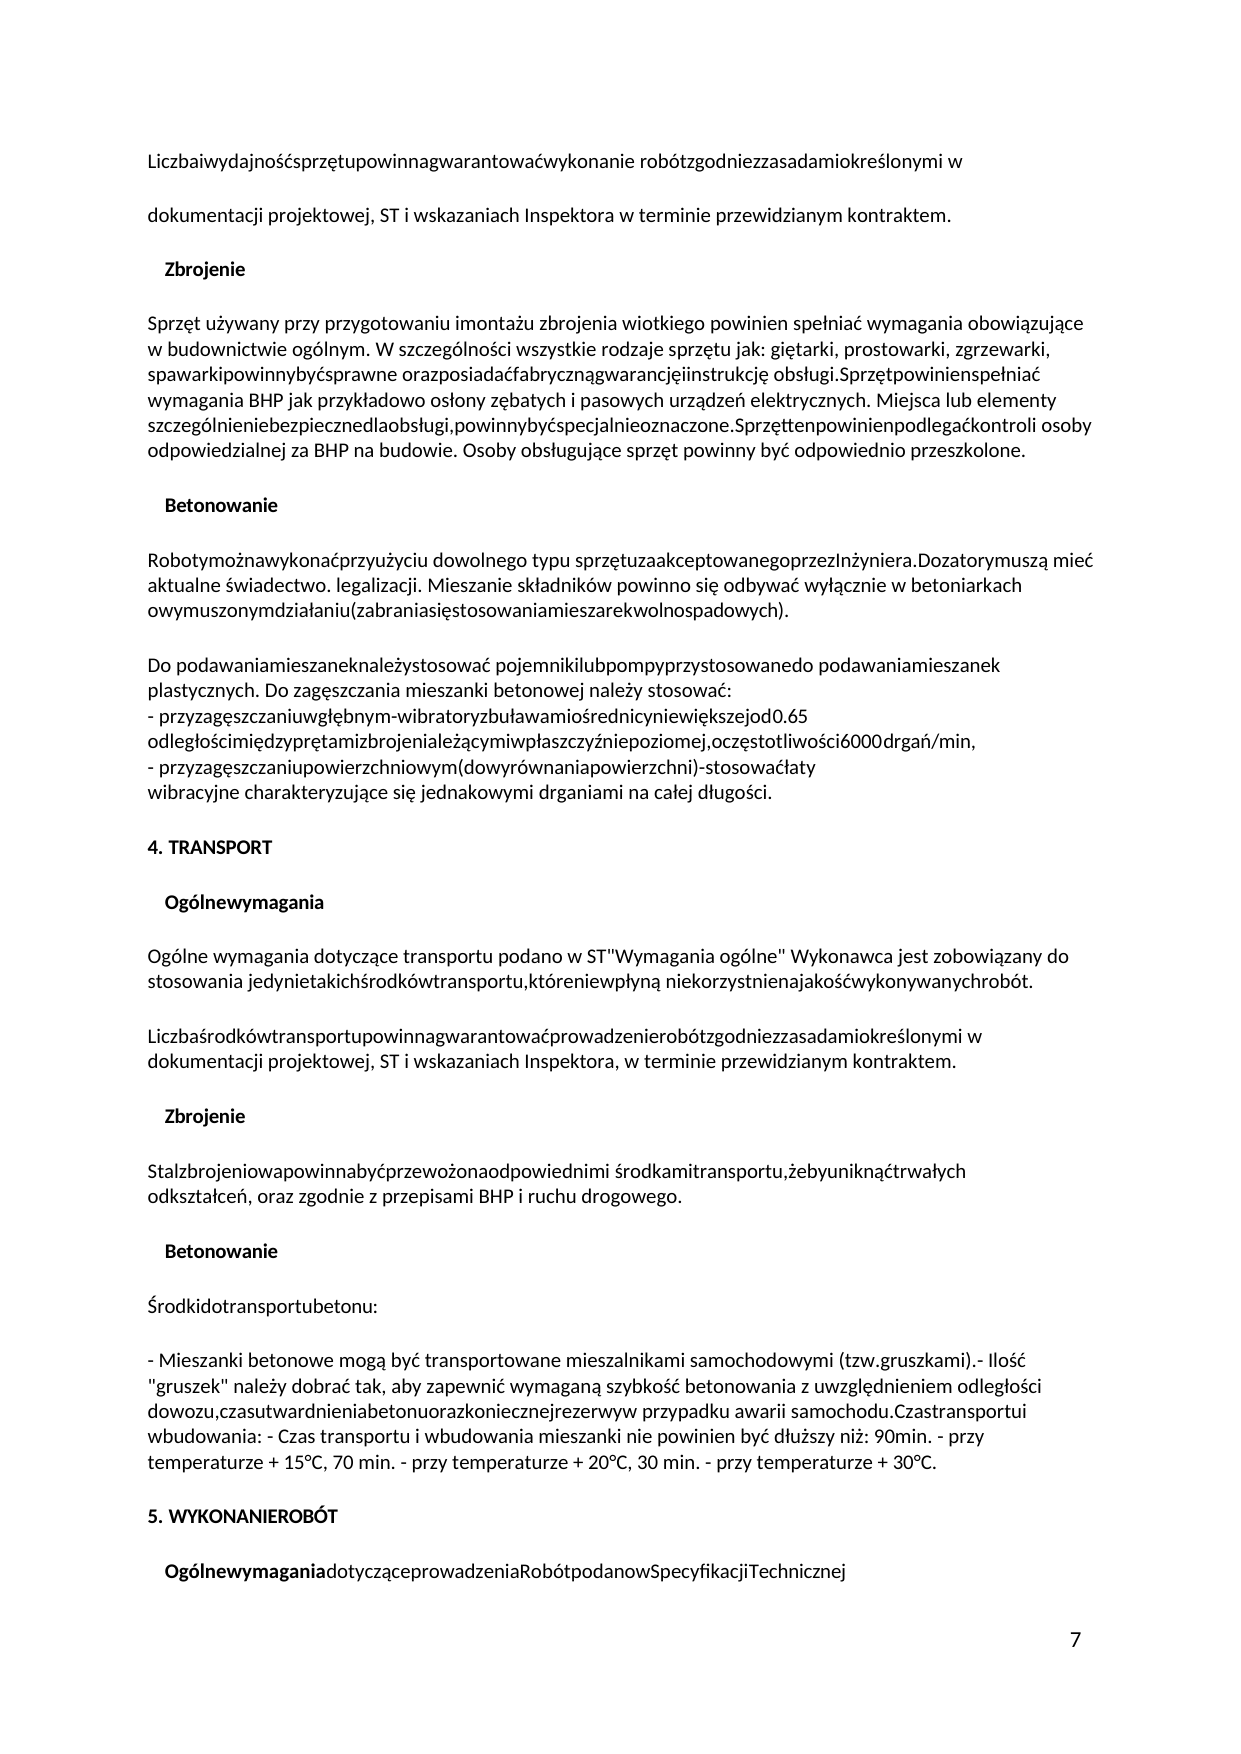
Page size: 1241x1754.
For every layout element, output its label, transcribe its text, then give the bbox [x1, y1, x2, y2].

list przyzagęszczaniupowierzchniowym(dowyrównaniapowierzchni)-stosowaćłaty wibracyjne charakteryzujące się jednakowymi drganiami na całej długości. [147, 754, 855, 805]
list Betonowanie [147, 492, 1157, 518]
list przyzagęszczaniuwgłębnym-wibratoryzbuławamiośrednicyniewiększejod0.65 [147, 703, 1157, 728]
text Robotymożnawykonaćprzyużyciu dowolnego typu sprzętuzaakceptowanegoprzezInżyniera.Dozatorymuszą mieć aktualne świadectwo. legalizacji. Mieszanie składników powinno się odbywać wyłącznie w betoniarkach [147, 547, 1094, 597]
list TRANSPORT [147, 834, 1157, 860]
list Ogólnewymagania [147, 889, 1157, 914]
text Liczbaśrodkówtransportupowinnagwarantowaćprowadzenierobótzgodniezzasadamiokreślonymi w dokumentacji projektowej, ST i wskazaniach Inspektora, w terminie przewidzianym kontraktem. [147, 1024, 1020, 1074]
list Zbrojenie [147, 256, 1157, 281]
text Stalzbrojeniowapowinnabyćprzewożonaodpowiednimi środkamitransportu,żebyuniknąćtrwałych odkształceń, oraz zgodnie z przepisami BHP i ruchu drogowego. [147, 1158, 1051, 1208]
text Do podawaniamieszaneknależystosować pojemnikilubpompyprzystosowanedo podawaniamieszanek plastycznych. Do zagęszczania mieszanki betonowej należy stosować: [147, 653, 1051, 703]
text Środkidotransportubetonu: [147, 1293, 1157, 1318]
text odległościmiędzyprętamizbrojeniależącymiwpłaszczyźniepoziomej,oczęstotliwości6000drgań/min, [147, 728, 1157, 754]
text owymuszonymdziałaniu(zabraniasięstosowaniamieszarekwolnospadowych). [147, 597, 1157, 623]
text Liczbaiwydajnośćsprzętupowinnagwarantowaćwykonanie robótzgodniezzasadamiokreślonymi w dokumentacji projektowej, ST i wskazaniach Inspektora w terminie przewidzianym kontraktem. [147, 148, 993, 227]
text Sprzęt używany przy przygotowaniu imontażu zbrojenia wiotkiego powinien spełniać wymagania obowiązujące w budownictwie ogólnym. W szczególności wszystkie rodzaje sprzętu jak: giętarki, prostowarki, zgrzewarki, spawarkipowinnybyćsprawne orazposiadaćfabrycznągwarancjęiinstrukcję obsługi.Sprzętpowinienspełniać wymagania BHP jak przykładowo osłony zębatych i pasowych urządzeń elektrycznych. Miejsca lub elementy szczególnieniebezpiecznedlaobsługi,powinnybyćspecjalnieoznaczone.Sprzęttenpowinienpodlegaćkontroli osoby odpowiedzialnej za BHP na budowie. Osoby obsługujące sprzęt powinny być odpowiednio przeszkolone. [147, 311, 1096, 463]
list OgólnewymaganiadotycząceprowadzeniaRobótpodanowSpecyfikacjiTechnicznej [147, 1558, 1157, 1584]
list Betonowanie [147, 1238, 1157, 1263]
text - Mieszanki betonowe mogą być transportowane mieszalnikami samochodowymi (tzw.gruszkami).- Ilość "gruszek" należy dobrać tak, aby zapewnić wymaganą szybkość betonowania z uwzględnieniem odległości dowozu,czasutwardnieniabetonuorazkoniecznejrezerwyw przypadku awarii samochodu.Czastransportui wbudowania: - Czas transportu i wbudowania mieszanki nie powinien być dłuższy niż: 90min. - przy temperaturze + 15°C, 70 min. - przy temperaturze + 20°C, 30 min. - przy temperaturze + 30°C. [147, 1347, 1079, 1474]
list Zbrojenie [147, 1103, 1157, 1129]
text Ogólne wymagania dotyczące transportu podano w ST"Wymagania ogólne" Wykonawca jest zobowiązany do stosowania jedynietakichśrodkówtransportu,któreniewpłyną niekorzystnienajakośćwykonywanychrobót. [147, 944, 1157, 994]
list WYKONANIEROBÓT [147, 1503, 1157, 1529]
